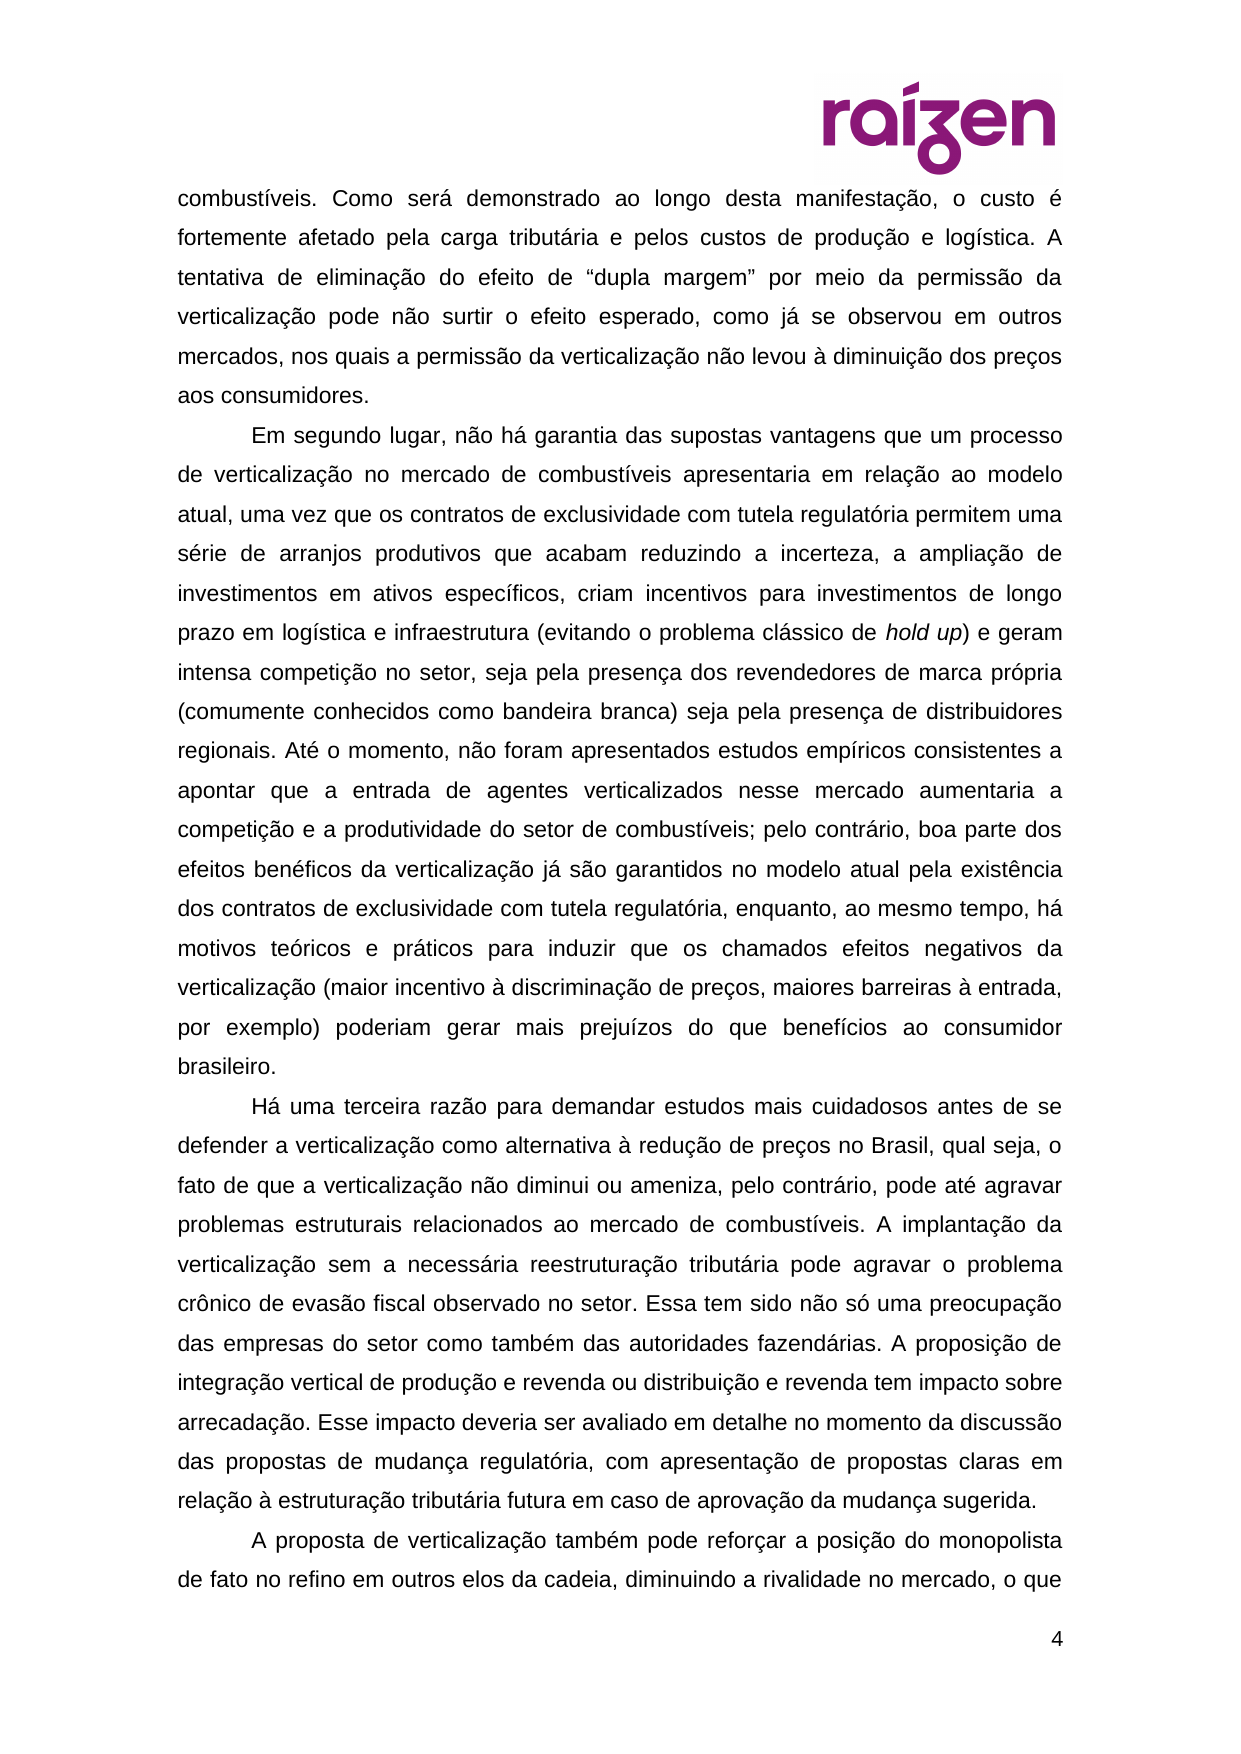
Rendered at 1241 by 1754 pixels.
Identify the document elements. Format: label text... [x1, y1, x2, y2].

text Em segundo lugar, não há garantia das supostas vantagens que um processo de verticalização no mercado de combustíveis apresentaria em relação ao modelo atual, uma vez que os contratos de exclusividade com tutela regulatória permitem uma série de arranjos produtivos que acabam reduzindo a incerteza, a ampliação de investimentos em ativos específicos, criam incentivos para investimentos de longo prazo em logística e infraestrutura (evitando o problema clássico de hold up) e geram intensa competição no setor, seja pela presença dos revendedores de marca própria (comumente conhecidos como bandeira branca) seja pela presença de distribuidores regionais. Até o momento, não foram apresentados estudos empíricos consistentes a apontar que a entrada de agentes verticalizados nesse mercado aumentaria a competição e a produtividade do setor de combustíveis; pelo contrário, boa parte dos efeitos benéficos da verticalização já são garantidos no modelo atual pela existência dos contratos de exclusividade com tutela regulatória, enquanto, ao mesmo tempo, há motivos teóricos e práticos para induzir que os chamados efeitos negativos da verticalização (maior incentivo à discriminação de preços, maiores barreiras à entrada, por exemplo) poderiam gerar mais prejuízos do que benefícios ao consumidor brasileiro. [177, 422, 1063, 1079]
picture [813, 73, 1064, 185]
text Há uma terceira razão para demandar estudos mais cuidadosos antes de se defender a verticalização como alternativa à redução de preços no Brasil, qual seja, o fato de que a verticalização não diminui ou ameniza, pelo contrário, pode até agravar problemas estruturais relacionados ao mercado de combustíveis. A implantação da verticalização sem a necessária reestruturação tributária pode agravar o problema crônico de evasão fiscal observado no setor. Essa tem sido não só uma preocupação das empresas do setor como também das autoridades fazendárias. A proposição de integração vertical de produção e revenda ou distribuição e revenda tem impacto sobre arrecadação. Esse impacto deveria ser avaliado em detalhe no momento da discussão das propostas de mudança regulatória, com apresentação de propostas claras em relação à estruturação tributária futura em caso de aprovação da mudança sugerida. [177, 1093, 1063, 1514]
